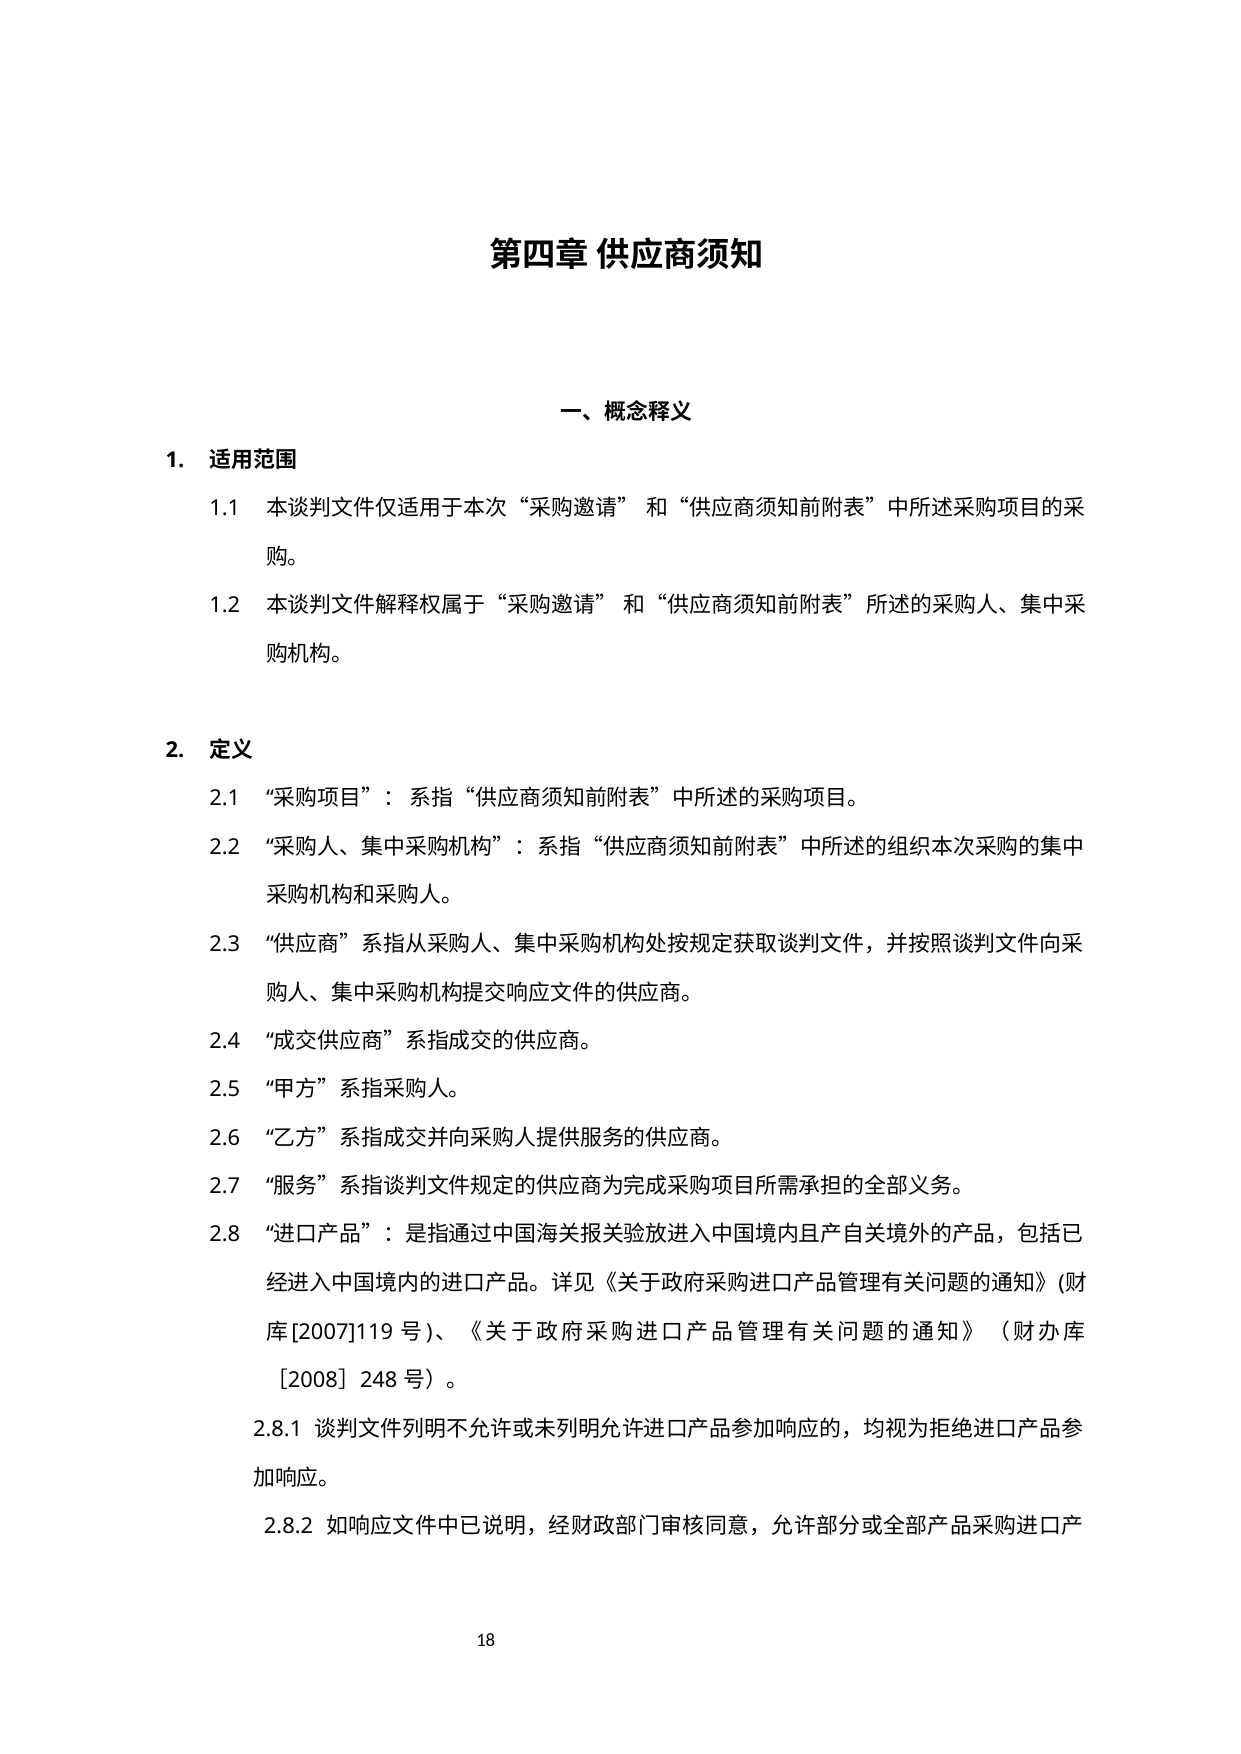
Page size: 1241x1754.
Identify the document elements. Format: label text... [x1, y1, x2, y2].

list “乙方”系指成交并向采购人提供服务的供应商。 [209, 1119, 1087, 1152]
list “采购项目”： 系指“供应商须知前附表”中所述的采购项目。 [209, 780, 1087, 812]
list 本谈判文件解释权属于“采购邀请” 和“供应商须知前附表”所述的采购人、集中采购机构。 [209, 587, 1087, 668]
list “甲方”系指采购人。 [209, 1071, 1087, 1103]
list 本谈判文件仅适用于本次“采购邀请” 和“供应商须知前附表”中所述采购项目的采购。 [209, 490, 1087, 571]
list 定义 [165, 732, 1087, 764]
list 适用范围 [165, 442, 1087, 474]
list “进口产品”：是指通过中国海关报关验放进入中国境内且产自关境外的产品，包括已经进入中国境内的进口产品。详见《关于政府采购进口产品管理有关问题的通知》(财库[2007]119号)、《关于政府采购进口产品管理有关问题的通知》（财办库［2008］248 号）。 [209, 1216, 1087, 1394]
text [264, 1507, 1087, 1540]
list “采购人、集中采购机构”：系指“供应商须知前附表”中所述的组织本次采购的集中采购机构和采购人。 [209, 828, 1087, 909]
text 第四章 供应商须知 [165, 219, 1087, 284]
text 2.8.1 谈判文件列明不允许或未列明允许进口产品参加响应的，均视为拒绝进口产品参加响应。 [253, 1410, 1087, 1492]
list “服务”系指谈判文件规定的供应商为完成采购项目所需承担的全部义务。 [209, 1167, 1087, 1200]
list “成交供应商”系指成交的供应商。 [209, 1022, 1087, 1055]
list “供应商”系指从采购人、集中采购机构处按规定获取谈判文件，并按照谈判文件向采购人、集中采购机构提交响应文件的供应商。 [209, 925, 1087, 1007]
text 一、概念释义 [165, 393, 1087, 426]
